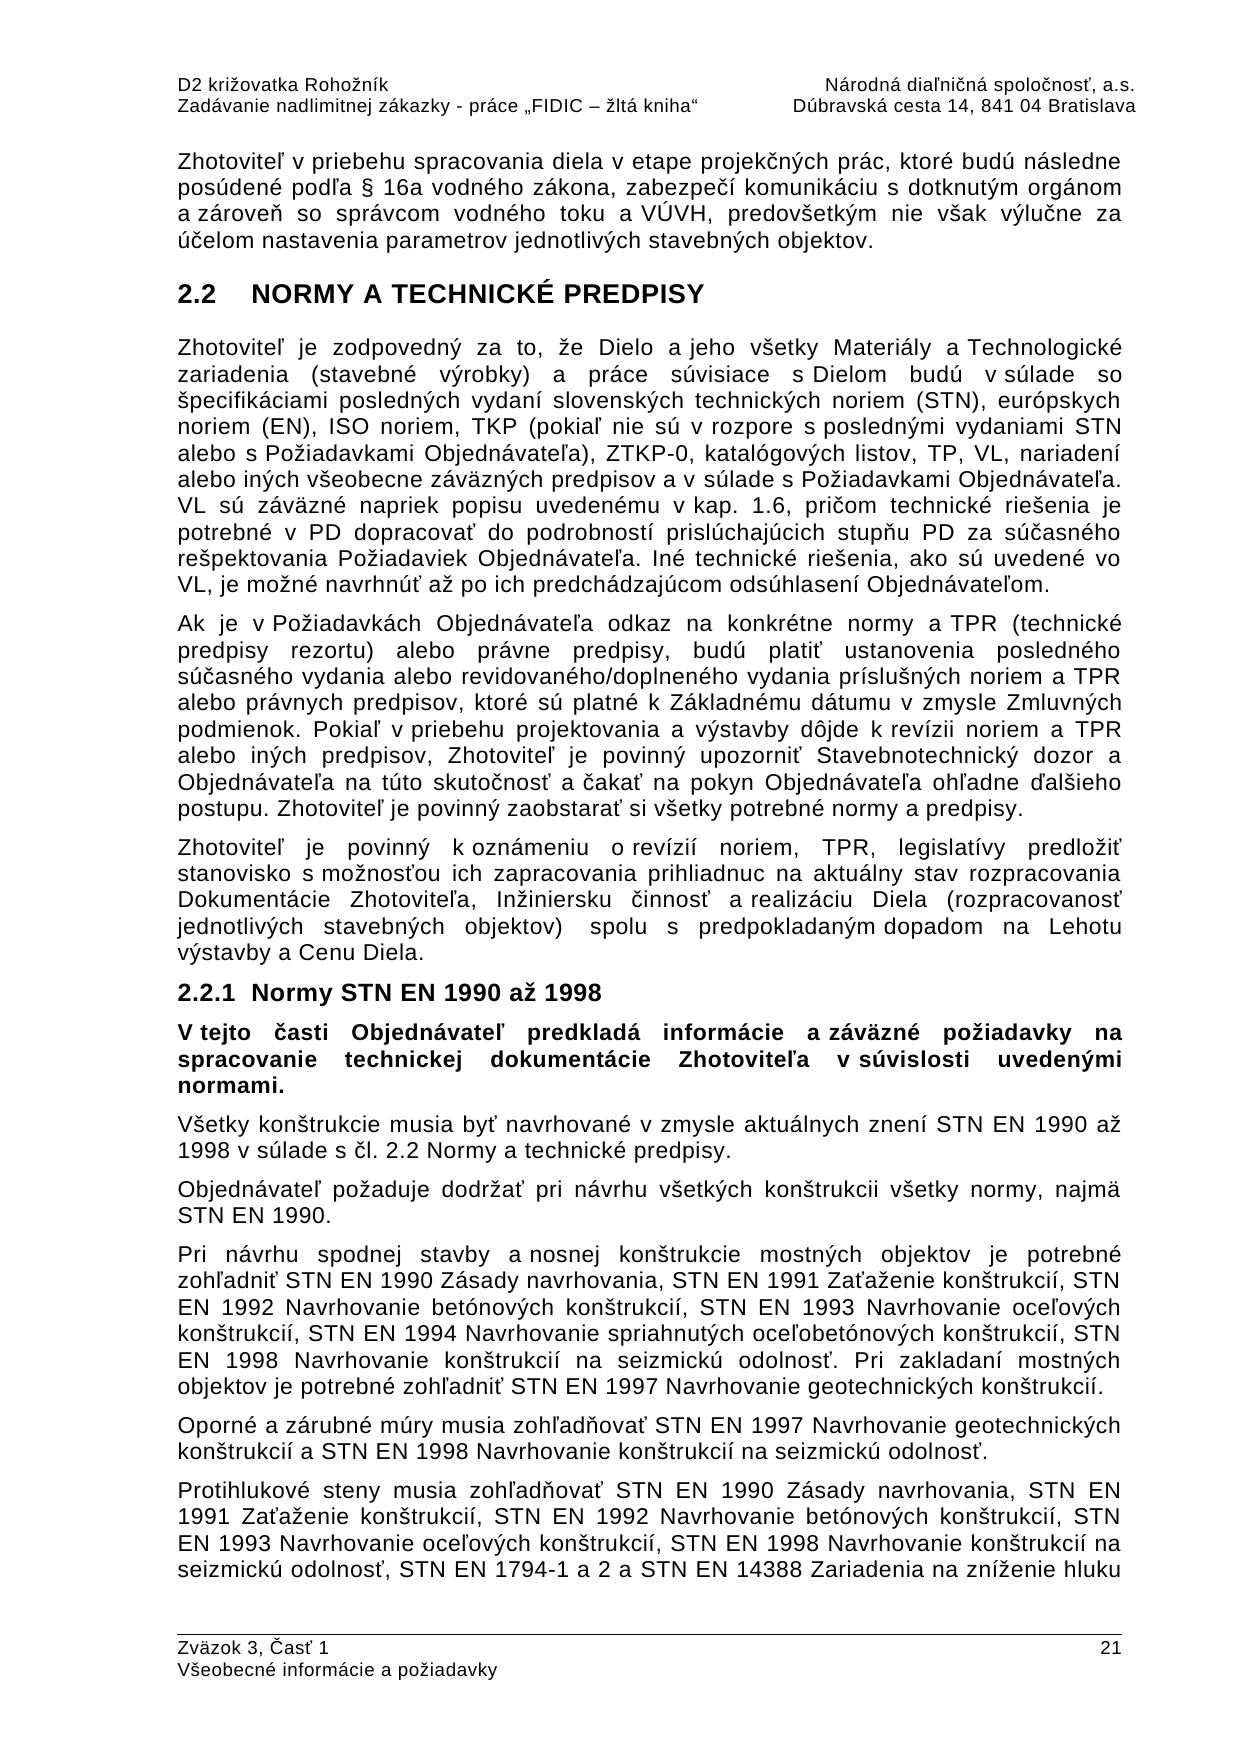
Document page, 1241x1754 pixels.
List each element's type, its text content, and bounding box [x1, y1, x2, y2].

text Ak je v Požiadavkách Objednávateľa odkaz na konkrétne normy a TPR (technické predpisy rezortu) alebo právne predpisy, budú platiť ustanovenia posledného súčasného vydania alebo revidovaného/doplneného vydania príslušných noriem a TPR alebo právnych predpisov, ktoré sú platné k Základnému dátumu v zmysle Zmluvných podmienok. Pokiaľ v priebehu projektovania a výstavby dôjde k revízii noriem a TPR alebo iných predpisov, Zhotoviteľ je povinný upozorniť Stavebnotechnický dozor a Objednávateľa na túto skutočnosť a čakať na pokyn Objednávateľa ohľadne ďalšieho postupu. Zhotoviteľ je povinný zaobstarať si všetky potrebné normy a predpisy. [177, 610, 1122, 821]
text Zhotoviteľ je povinný k oznámeniu o revízií noriem, TPR, legislatívy predložiť stanovisko s možnosťou ich zapracovania prihliadnuc na aktuálny stav rozpracovania Dokumentácie Zhotoviteľa, Inžiniersku činnosť a realizáciu Diela (rozpracovanosť jednotlivých stavebných objektov) spolu s predpokladaným dopadom na Lehotu výstavby a Cenu Diela. [177, 834, 1122, 965]
text Zhotoviteľ v priebehu spracovania diela v etape projekčných prác, ktoré budú následne posúdené podľa § 16a vodného zákona, zabezpečí komunikáciu s dotknutým orgánom a zároveň so správcom vodného toku a VÚVH, predovšetkým nie však výlučne za účelom nastavenia parametrov jednotlivých stavebných objektov. [177, 148, 1122, 253]
text Objednávateľ požaduje dodržať pri návrhu všetkých konštrukcii všetky normy, najmä STN EN 1990. [177, 1176, 1122, 1229]
text Všetky konštrukcie musia byť navrhované v zmysle aktuálnych znení STN EN 1990 až 1998 v súlade s čl. 2.2 Normy a technické predpisy. [177, 1111, 1122, 1163]
text Zhotoviteľ je zodpovedný za to, že Dielo a jeho všetky Materiály a Technologické zariadenia (stavebné výrobky) a práce súvisiace s Dielom budú v súlade so špecifikáciami posledných vydaní slovenských technických noriem (STN), európskych noriem (EN), ISO noriem, TKP (pokiaľ nie sú v rozpore s poslednými vydaniami STN alebo s Požiadavkami Objednávateľa), ZTKP-0, katalógových listov, TP, VL, nariadení alebo iných všeobecne záväzných predpisov a v súlade s Požiadavkami Objednávateľa. VL sú záväzné napriek popisu uvedenému v kap. 1.6, pričom technické riešenia je potrebné v PD dopracovať do podrobností prislúchajúcich stupňu PD za súčasného rešpektovania Požiadaviek Objednávateľa. Iné technické riešenia, ako sú uvedené vo VL, je možné navrhnúť až po ich predchádzajúcom odsúhlasení Objednávateľom. [177, 334, 1122, 598]
text Pri návrhu spodnej stavby a nosnej konštrukcie mostných objektov je potrebné zohľadniť STN EN 1990 Zásady navrhovania, STN EN 1991 Zaťaženie konštrukcií, STN EN 1992 Navrhovanie betónových konštrukcií, STN EN 1993 Navrhovanie oceľových konštrukcií, STN EN 1994 Navrhovanie spriahnutých oceľobetónových konštrukcií, STN EN 1998 Navrhovanie konštrukcií na seizmickú odolnosť. Pri zakladaní mostných objektov je potrebné zohľadniť STN EN 1997 Navrhovanie geotechnických konštrukcií. [177, 1241, 1122, 1399]
subtitle 2.2.1 Normy STN EN 1990 až 1998 [177, 978, 1122, 1007]
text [177, 1477, 1122, 1582]
subtitle 2.2 Normy a Technické Predpisy [177, 278, 1122, 309]
text V tejto časti Objednávateľ predkladá informácie a záväzné požiadavky na spracovanie technickej dokumentácie Zhotoviteľa v súvislosti uvedenými normami. [177, 1019, 1122, 1098]
text Oporné a zárubné múry musia zohľadňovať STN EN 1997 Navrhovanie geotechnických konštrukcií a STN EN 1998 Navrhovanie konštrukcií na seizmickú odolnosť. [177, 1412, 1122, 1464]
